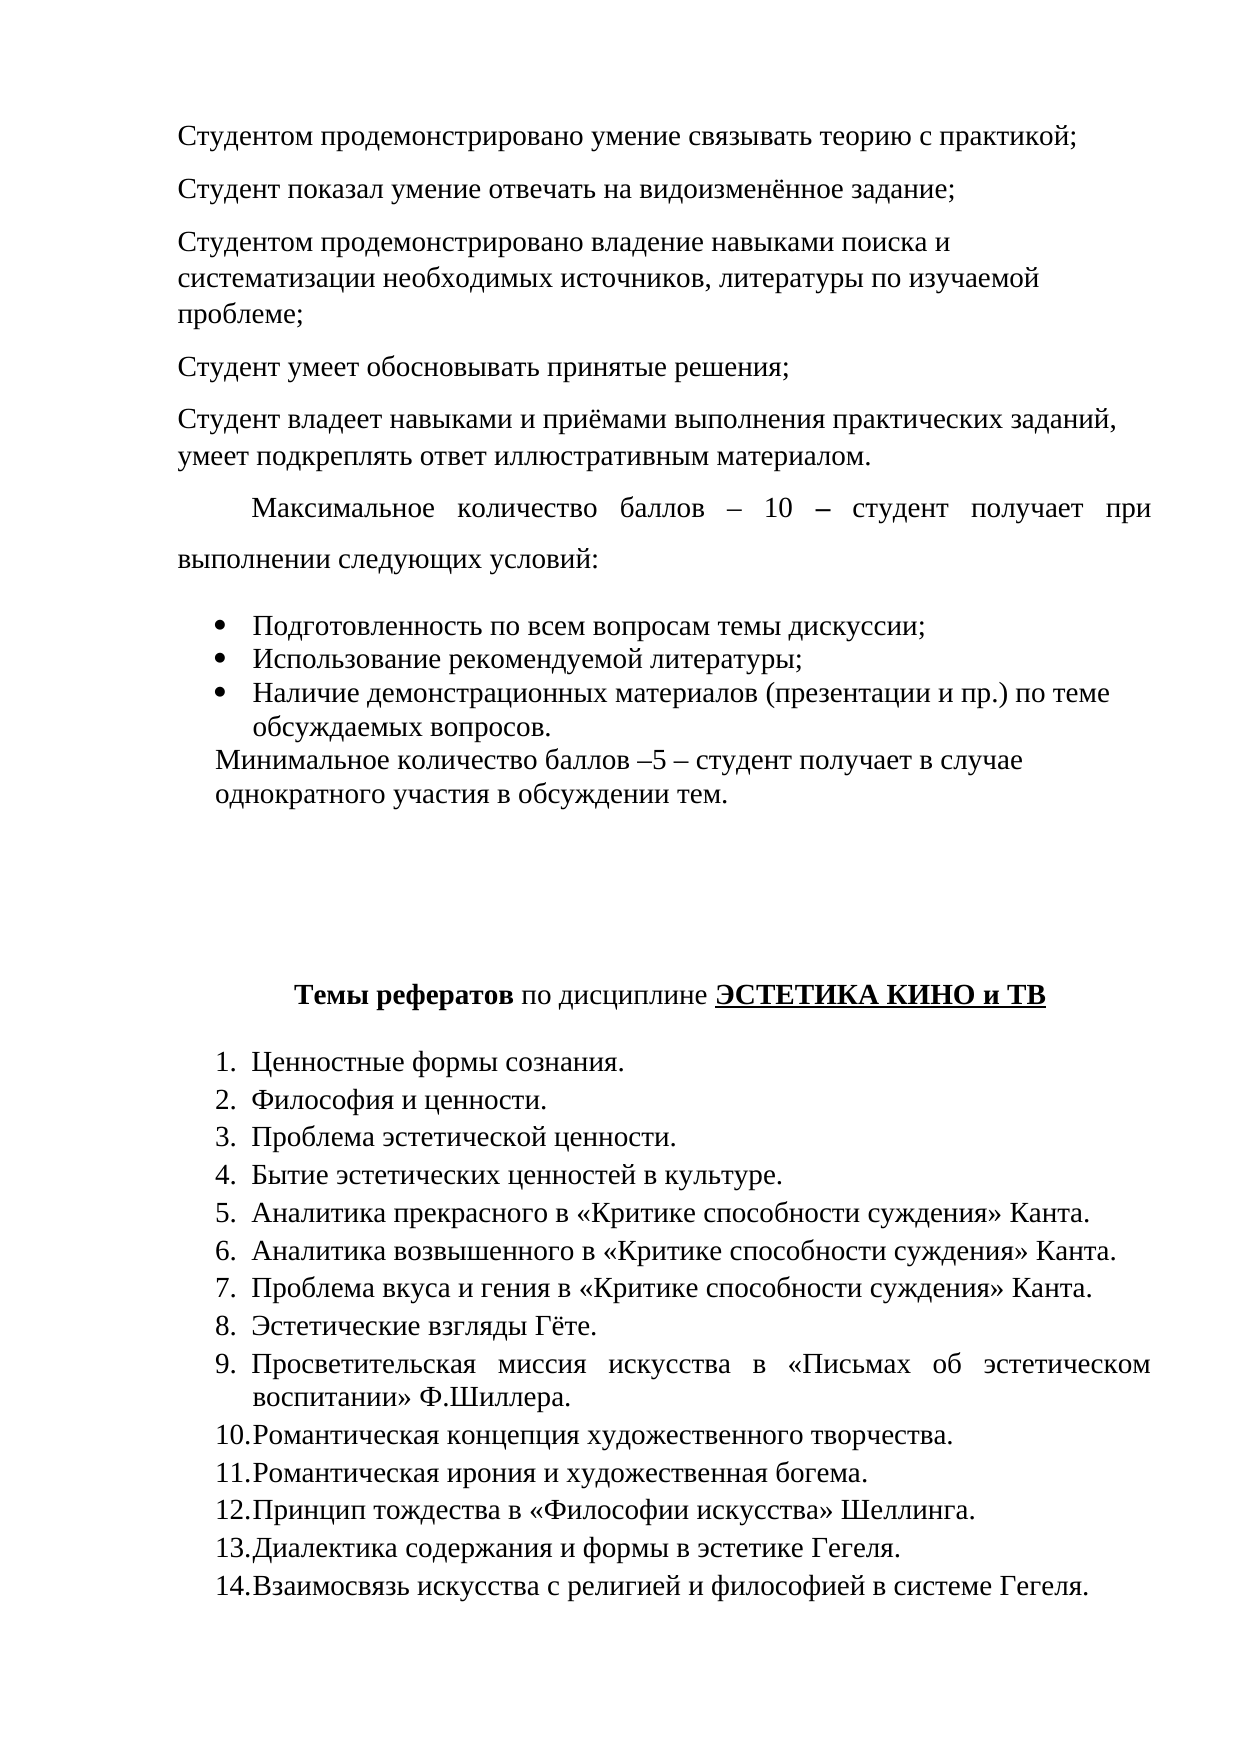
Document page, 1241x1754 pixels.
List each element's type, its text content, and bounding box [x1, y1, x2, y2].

list Аналитика возвышенного в «Критике способности суждения» Канта. [215, 1233, 1152, 1266]
list Использование рекомендуемой литературы; [215, 642, 1152, 675]
list Наличие демонстрационных материалов (презентации и пр.) по теме обсуждаемых вопросов. [215, 675, 1152, 742]
text Студентом продемонстрировано умение связывать теорию с практикой; [177, 118, 1152, 152]
list Романтическая концепция художественного творчества. [215, 1417, 1152, 1451]
list Романтическая ирония и художественная богема. [215, 1455, 1152, 1488]
list Бытие эстетических ценностей в культуре. [215, 1157, 1152, 1191]
text Студентом продемонстрировано владение навыками поиска и систематизации необходимых источников, литературы по изучаемой проблеме; [177, 224, 1152, 329]
list Взаимосвязь искусства с религией и философией в системе Гегеля. [215, 1568, 1152, 1601]
text Минимальное количество баллов –5 – студент получает в случае однократного участия в обсуждении тем. [215, 742, 1152, 809]
list Проблема вкуса и гения в «Критике способности суждения» Канта. [215, 1270, 1152, 1304]
list Диалектика содержания и формы в эстетике Гегеля. [215, 1530, 1152, 1564]
list Ценностные формы сознания. [215, 1044, 1152, 1078]
list Философия и ценности. [215, 1082, 1152, 1115]
list Аналитика прекрасного в «Критике способности суждения» Канта. [215, 1195, 1152, 1228]
list Просветительская миссия искусства в «Письмах об эстетическом воспитании» Ф.Шиллера. [215, 1346, 1152, 1413]
text Темы рефератов по дисциплине ЭСТЕТИКА КИНО и ТВ [177, 977, 1152, 1011]
text Студент владеет навыками и приёмами выполнения практических заданий, умеет подкреплять ответ иллюстративным материалом. [177, 402, 1152, 471]
text Студент умеет обосновывать принятые решения; [177, 349, 1152, 382]
list Принцип тождества в «Философии искусства» Шеллинга. [215, 1492, 1152, 1526]
text Студент показал умение отвечать на видоизменённое задание; [177, 171, 1152, 204]
list Подготовленность по всем вопросам темы дискуссии; [215, 608, 1152, 642]
text Максимальное количество баллов – 10 – студент получает при выполнении следующих условий: [177, 491, 1152, 574]
list Проблема эстетической ценности. [215, 1119, 1152, 1153]
list Эстетические взгляды Гёте. [215, 1308, 1152, 1342]
